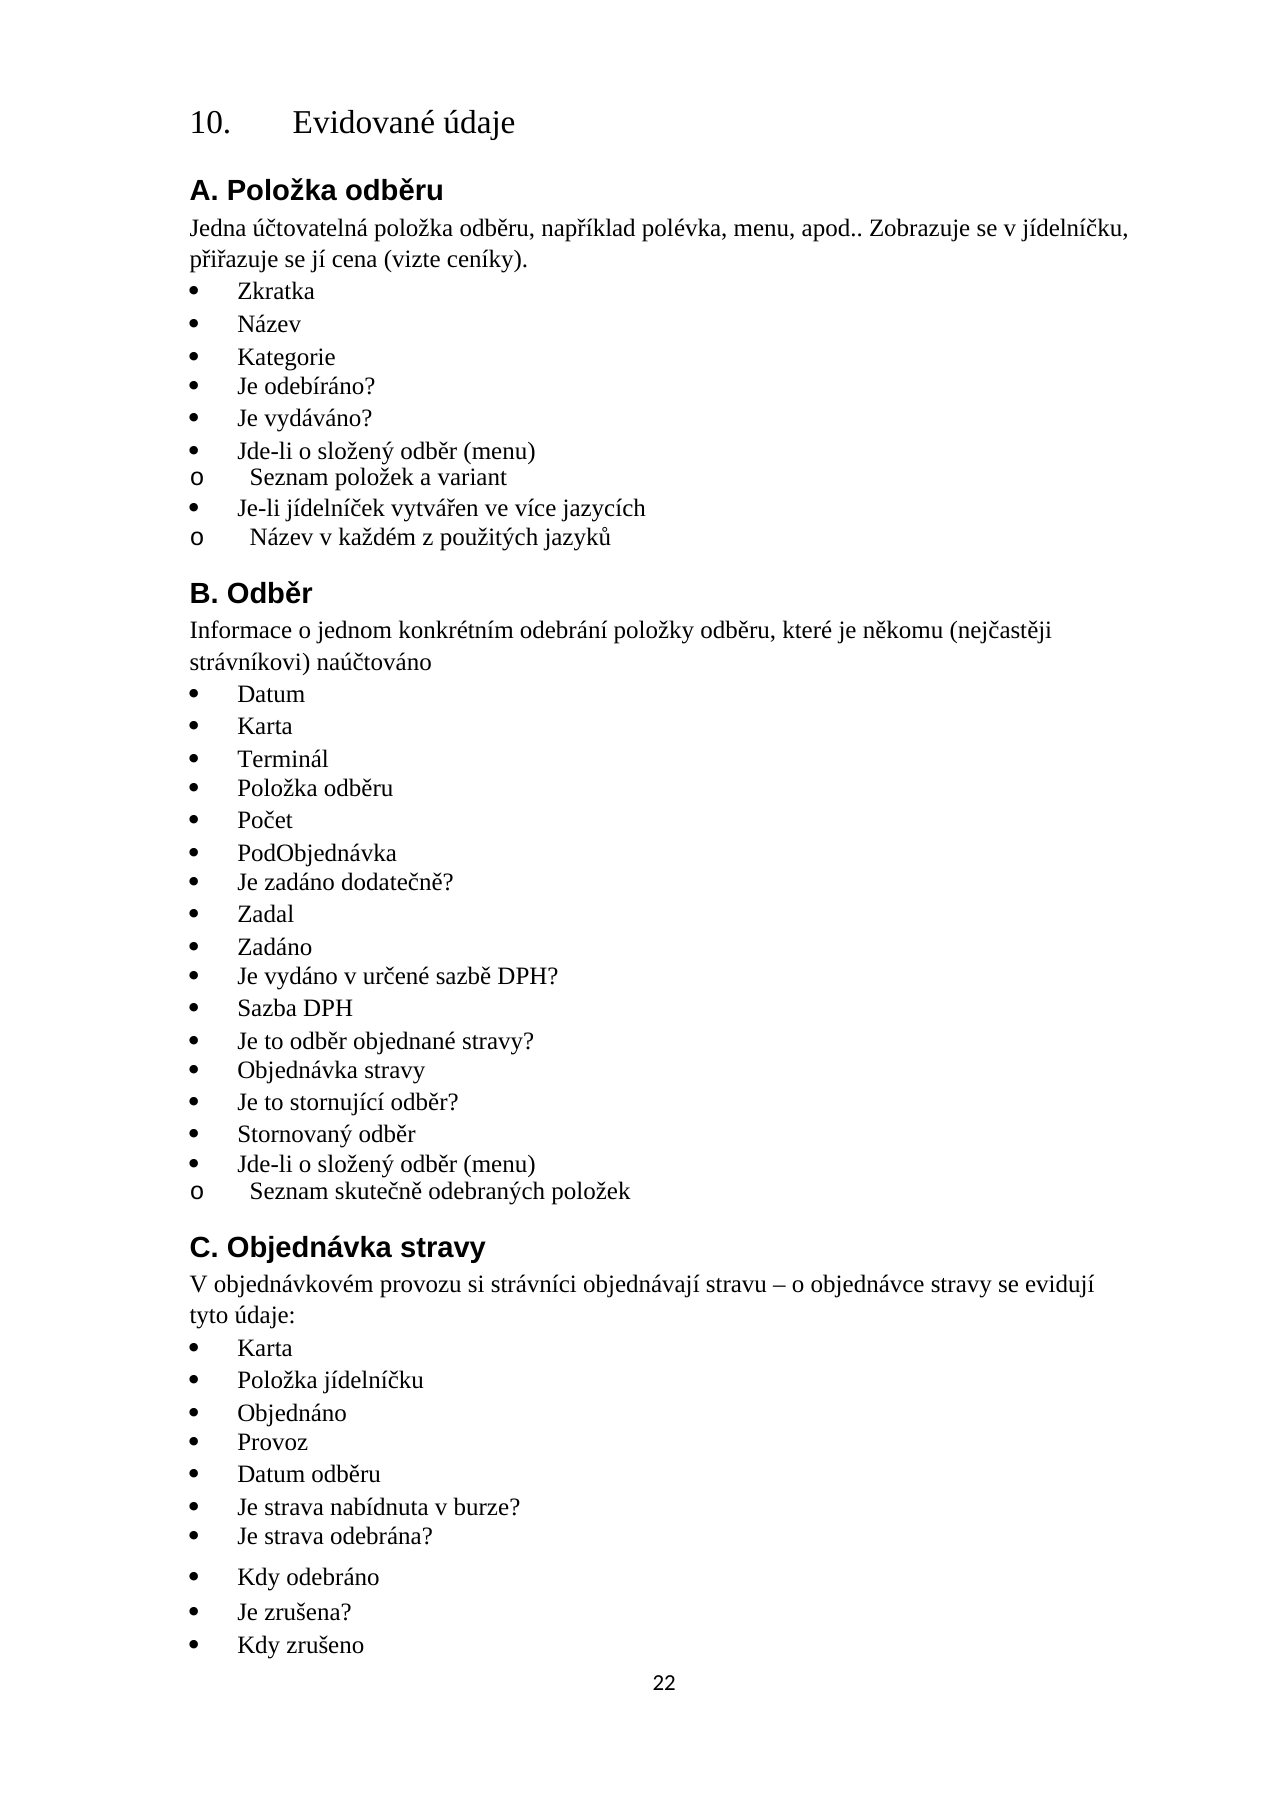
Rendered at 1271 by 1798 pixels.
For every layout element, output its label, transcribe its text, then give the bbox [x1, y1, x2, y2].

text přiřazuje se jí cena (vizte ceníky). [189, 244, 1257, 274]
text Je vydáváno? [189, 400, 1257, 433]
text C. Objednávka stravy [189, 1228, 1257, 1264]
text Karta [189, 709, 1257, 741]
text B. Odběr [189, 574, 1257, 611]
text o Název v každém z použitých jazyků [189, 522, 1257, 551]
text Název [189, 306, 1257, 339]
text Zadáno [189, 929, 1257, 962]
text Karta [189, 1330, 1257, 1363]
text Je strava odebrána? [189, 1522, 1257, 1550]
text Zkratka [189, 274, 1257, 306]
text Položka odběru [189, 774, 1257, 802]
text Jedna účtovatelná položka odběru, například polévka, menu, apod.. Zobrazuje se v jídelníčku, [189, 208, 1257, 244]
text Stornovaný odběr [189, 1117, 1257, 1149]
text Kdy zrušeno [189, 1627, 1257, 1660]
text Je zrušena? [189, 1594, 1257, 1627]
text tyto údaje: [189, 1300, 1257, 1330]
text Provoz [189, 1428, 1257, 1456]
text A. Položka odběru [189, 170, 1257, 208]
text Terminál [189, 741, 1257, 774]
text Jde-li o složený odběr (menu) [189, 433, 1257, 466]
text PodObjednávka [189, 835, 1257, 868]
text Je strava nabídnuta v burze? [189, 1489, 1257, 1522]
text Datum [189, 676, 1257, 709]
text Je zadáno dodatečně? [189, 868, 1257, 896]
text o Seznam položek a variant [189, 466, 1257, 490]
text Je odebíráno? [189, 372, 1257, 400]
text Položka jídelníčku [189, 1363, 1257, 1395]
text Je-li jídelníček vytvářen ve více jazycích [189, 490, 1257, 522]
text Je to odběr objednané stravy? [189, 1023, 1257, 1056]
text Sazba DPH [189, 990, 1257, 1023]
text Objednáno [189, 1395, 1257, 1428]
text Kategorie [189, 339, 1257, 372]
text Jde-li o složený odběr (menu) [189, 1149, 1257, 1178]
text Informace o jednom konkrétním odebrání položky odběru, které je někomu (nejčastěji [189, 611, 1257, 646]
text Je to stornující odběr? [189, 1084, 1257, 1117]
text Počet [189, 802, 1257, 835]
text Datum odběru [189, 1456, 1257, 1489]
text Objednávka stravy [189, 1056, 1257, 1084]
text Kdy odebráno [189, 1550, 1257, 1594]
text Je vydáno v určené sazbě DPH? [189, 962, 1257, 990]
text V objednávkovém provozu si strávníci objednávají stravu – o objednávce stravy se evidují [189, 1264, 1257, 1300]
list Evidované údaje [189, 102, 1121, 142]
text Zadal [189, 896, 1257, 929]
text o Seznam skutečně odebraných položek [189, 1178, 1257, 1205]
text strávníkovi) naúčtováno [189, 646, 1257, 676]
